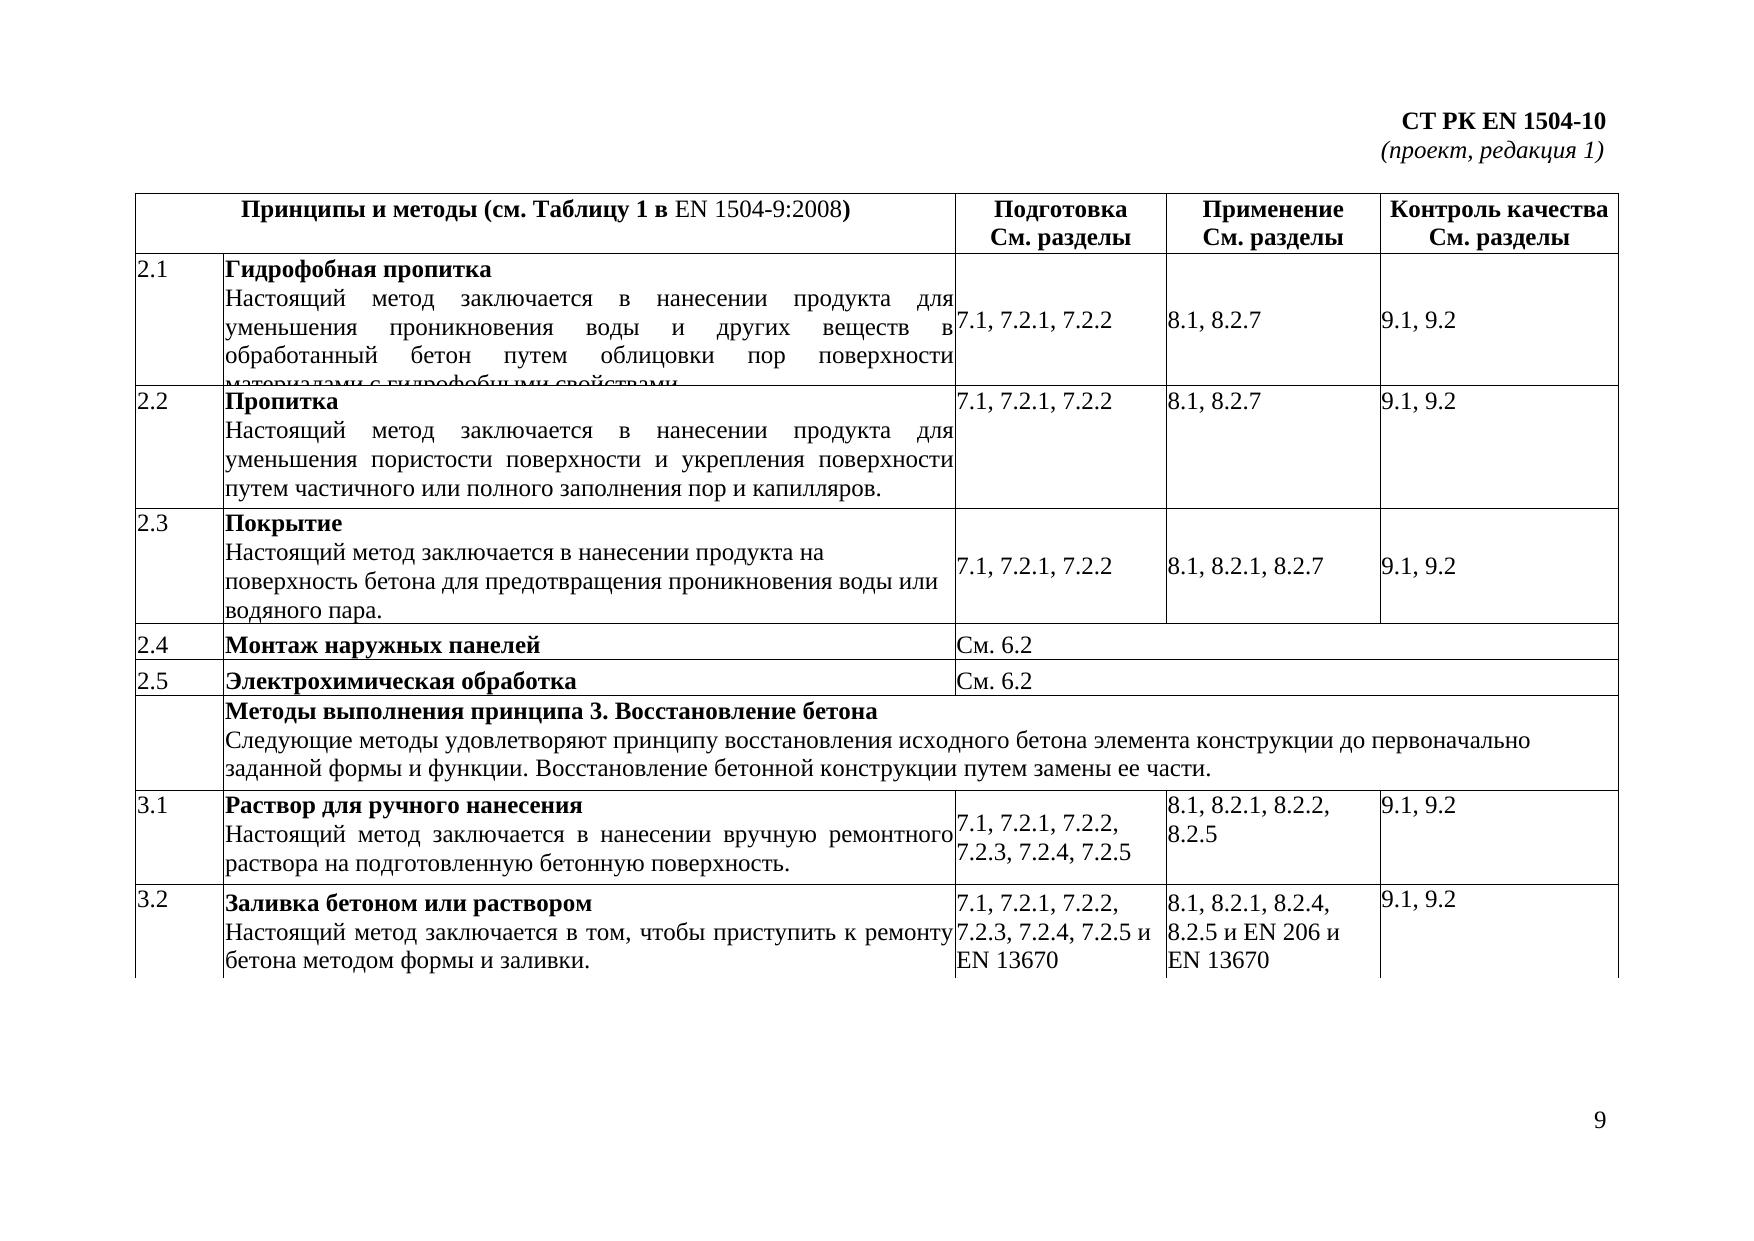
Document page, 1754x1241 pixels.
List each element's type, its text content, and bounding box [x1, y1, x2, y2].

table_cell См. 6.2 [956, 660, 1618, 695]
table_cell 3.1 [136, 791, 223, 883]
table_cell Электрохимическая обработка [224, 660, 955, 695]
table_cell 8.1, 8.2.7 [1167, 386, 1380, 507]
table_cell Покрытие Настоящий метод заключается в нанесении продукта на поверхность бетона для предотвращения проникновения воды или водяного пара. [224, 509, 955, 622]
table_cell 2.4 [136, 624, 223, 659]
table_cell 7.1, 7.2.1, 7.2.2 [956, 386, 1166, 507]
table_cell 3.2 [136, 885, 223, 977]
table_cell 8.1, 8.2.7 [1167, 254, 1380, 385]
table_header Применение См. разделы [1167, 194, 1380, 253]
table_cell Методы выполнения принципа 3. Восстановление бетона Следующие методы удовлетворяют принципу восстановления исходного бетона элемента конструкции до первоначально заданной формы и функции. Восстановление бетонной конструкции путем замены ее части. [224, 696, 1618, 789]
table_header Подготовка См. разделы [956, 194, 1166, 253]
table_cell 8.1, 8.2.1, 8.2.4, 8.2.5 и EN 206 и EN 13670 [1167, 885, 1380, 977]
table_cell См. 6.2 [956, 624, 1618, 659]
table_cell 7.1, 7.2.1, 7.2.2 [956, 254, 1166, 385]
table_cell 9.1, 9.2 [1381, 386, 1618, 507]
table_cell Гидрофобная пропитка Настоящий метод заключается в нанесении продукта для уменьшения проникновения воды и других веществ в обработанный бетон путем облицовки пор поверхности материалами с гидрофобными свойствами. [224, 254, 955, 385]
table_cell 9.1, 9.2 [1381, 254, 1618, 385]
table_cell 2.3 [136, 509, 223, 622]
table_cell Монтаж наружных панелей [224, 624, 955, 659]
table_cell 9.1, 9.2 [1381, 509, 1618, 622]
table_cell 9.1, 9.2 [1381, 885, 1618, 977]
table_cell 7.1, 7.2.1, 7.2.2 [956, 509, 1166, 622]
table_header Контроль качества См. разделы [1381, 194, 1618, 253]
table_cell 8.1, 8.2.1, 8.2.7 [1167, 509, 1380, 622]
table_cell Заливка бетоном или раствором Настоящий метод заключается в том, чтобы приступить к ремонту бетона методом формы и заливки. [224, 885, 955, 977]
table_cell 7.1, 7.2.1, 7.2.2, 7.2.3, 7.2.4, 7.2.5 и EN 13670 [956, 885, 1166, 977]
table_cell 2.1 [136, 254, 223, 385]
table_cell 8.1, 8.2.1, 8.2.2, 8.2.5 [1167, 791, 1380, 883]
table_cell 2.5 [136, 660, 223, 695]
table_cell 7.1, 7.2.1, 7.2.2, 7.2.3, 7.2.4, 7.2.5 [956, 791, 1166, 883]
table_cell 2.2 [136, 386, 223, 507]
table_header Принципы и методы (см. Таблицу 1 в EN 1504-9:2008) [136, 194, 955, 253]
table_cell [136, 696, 223, 789]
table_cell 9.1, 9.2 [1381, 791, 1618, 883]
table_cell Раствор для ручного нанесения Настоящий метод заключается в нанесении вручную ремонтного раствора на подготовленную бетонную поверхность. [224, 791, 955, 883]
table_cell Пропитка Настоящий метод заключается в нанесении продукта для уменьшения пористости поверхности и укрепления поверхности путем частичного или полного заполнения пор и капилляров. [224, 386, 955, 507]
